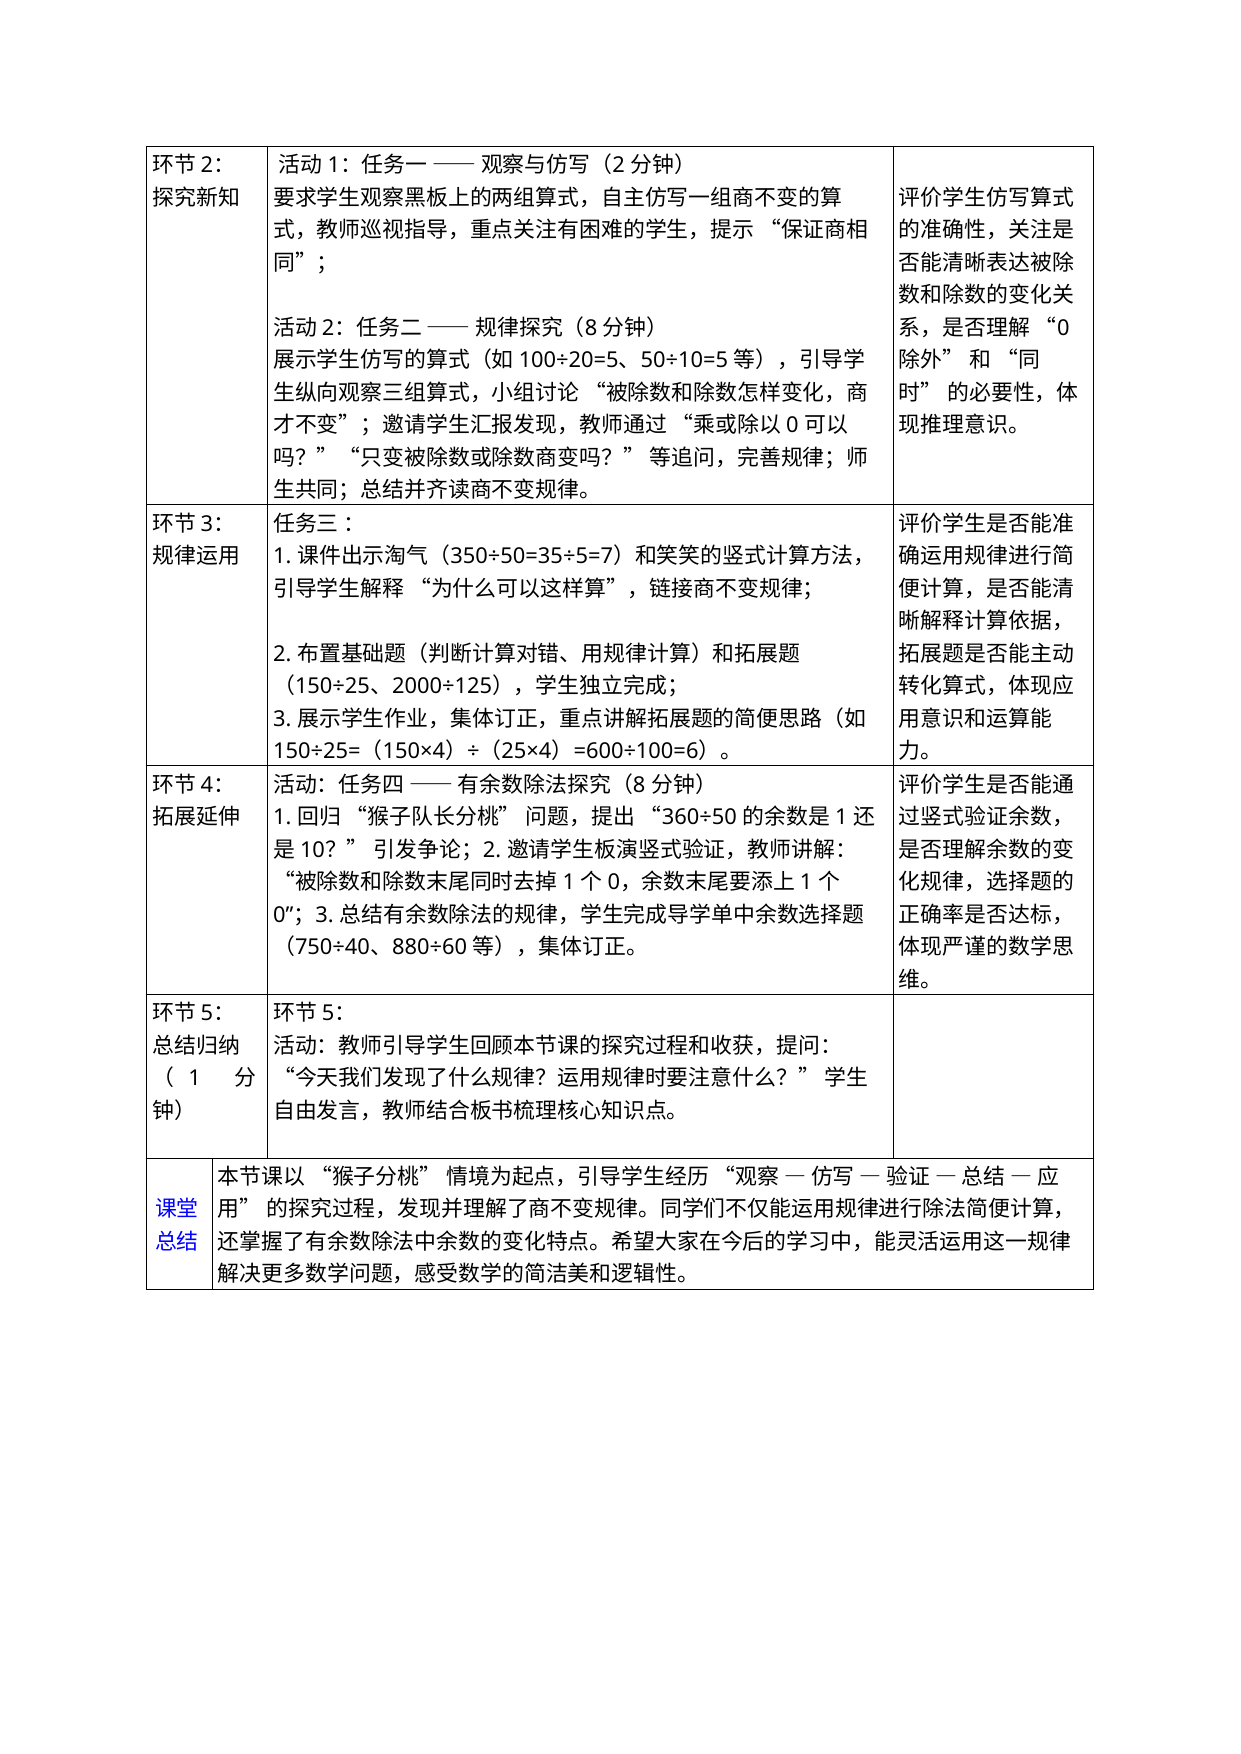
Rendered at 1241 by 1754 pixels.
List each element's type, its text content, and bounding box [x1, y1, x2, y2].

table_cell 环节3： 规律运用 [147, 505, 267, 765]
table_cell 评价学生仿写算式的准确性，关注是否能清晰表达被除数和除数的变化关系，是否理解 “0 除外” 和 “同时” 的必要性，体现推理意识。 [894, 147, 1093, 504]
table_cell 活动 1：任务一 —— 观察与仿写（2 分钟） 要求学生观察黑板上的两组算式，自主仿写一组商不变的算式，教师巡视指导，重点关注有困难的学生，提示 “保证商相同”； 活动 2：任务二 —— 规律探究（8 分钟） 展示学生仿写的算式（如 100÷20=5、50÷10=5 等），引导学生纵向观察三组算式，小组讨论 “被除数和除数怎样变化，商才不变”；邀请学生汇报发现，教师通过 “乘或除以 0 可以吗？”“只变被除数或除数商变吗？” 等追问，完善规律；师生共同；总结并齐读商不变规律。 [268, 147, 893, 504]
table_cell 本节课以 “猴子分桃” 情境为起点，引导学生经历 “观察 — 仿写 — 验证 — 总结 — 应用” 的探究过程，发现并理解了商不变规律。同学们不仅能运用规律进行除法简便计算，还掌握了有余数除法中余数的变化特点。希望大家在今后的学习中，能灵活运用这一规律解决更多数学问题，感受数学的简洁美和逻辑性。 [213, 1159, 1093, 1288]
table_cell 环节5： 总结归纳 （1 分钟） [147, 995, 267, 1157]
table_cell 任务三 ： 1. 课件出示淘气（350÷50=35÷5=7）和笑笑的竖式计算方法，引导学生解释 “为什么可以这样算”，链接商不变规律； 2. 布置基础题（判断计算对错、用规律计算）和拓展题（150÷25、2000÷125），学生独立完成； 3. 展示学生作业，集体订正，重点讲解拓展题的简便思路（如 150÷25=（150×4）÷（25×4）=600÷100=6）。 [268, 505, 893, 765]
table_cell 评价学生是否能准确运用规律进行简便计算，是否能清晰解释计算依据，拓展题是否能主动转化算式，体现应用意识和运算能力。 [894, 505, 1093, 765]
table_cell 环节 5： 活动：教师引导学生回顾本节课的探究过程和收获，提问：“今天我们发现了什么规律？运用规律时要注意什么？” 学生自由发言，教师结合板书梳理核心知识点。 [268, 995, 893, 1157]
table_cell [894, 995, 1093, 1157]
table_cell 评价学生是否能通过竖式验证余数，是否理解余数的变化规律，选择题的正确率是否达标，体现严谨的数学思维。 [894, 766, 1093, 994]
table_cell 环节2： 探究新知 [147, 147, 267, 504]
table_cell 活动：任务四 —— 有余数除法探究（8 分钟） 1. 回归 “猴子队长分桃” 问题，提出 “360÷50 的余数是 1 还是 10？” 引发争论；2. 邀请学生板演竖式验证，教师讲解：“被除数和除数末尾同时去掉 1 个 0，余数末尾要添上 1 个 0”；3. 总结有余数除法的规律，学生完成导学单中余数选择题（750÷40、880÷60 等），集体订正。 [268, 766, 893, 994]
table_cell 课堂 总结 [147, 1159, 212, 1288]
table_cell 环节4： 拓展延伸 [147, 766, 267, 994]
